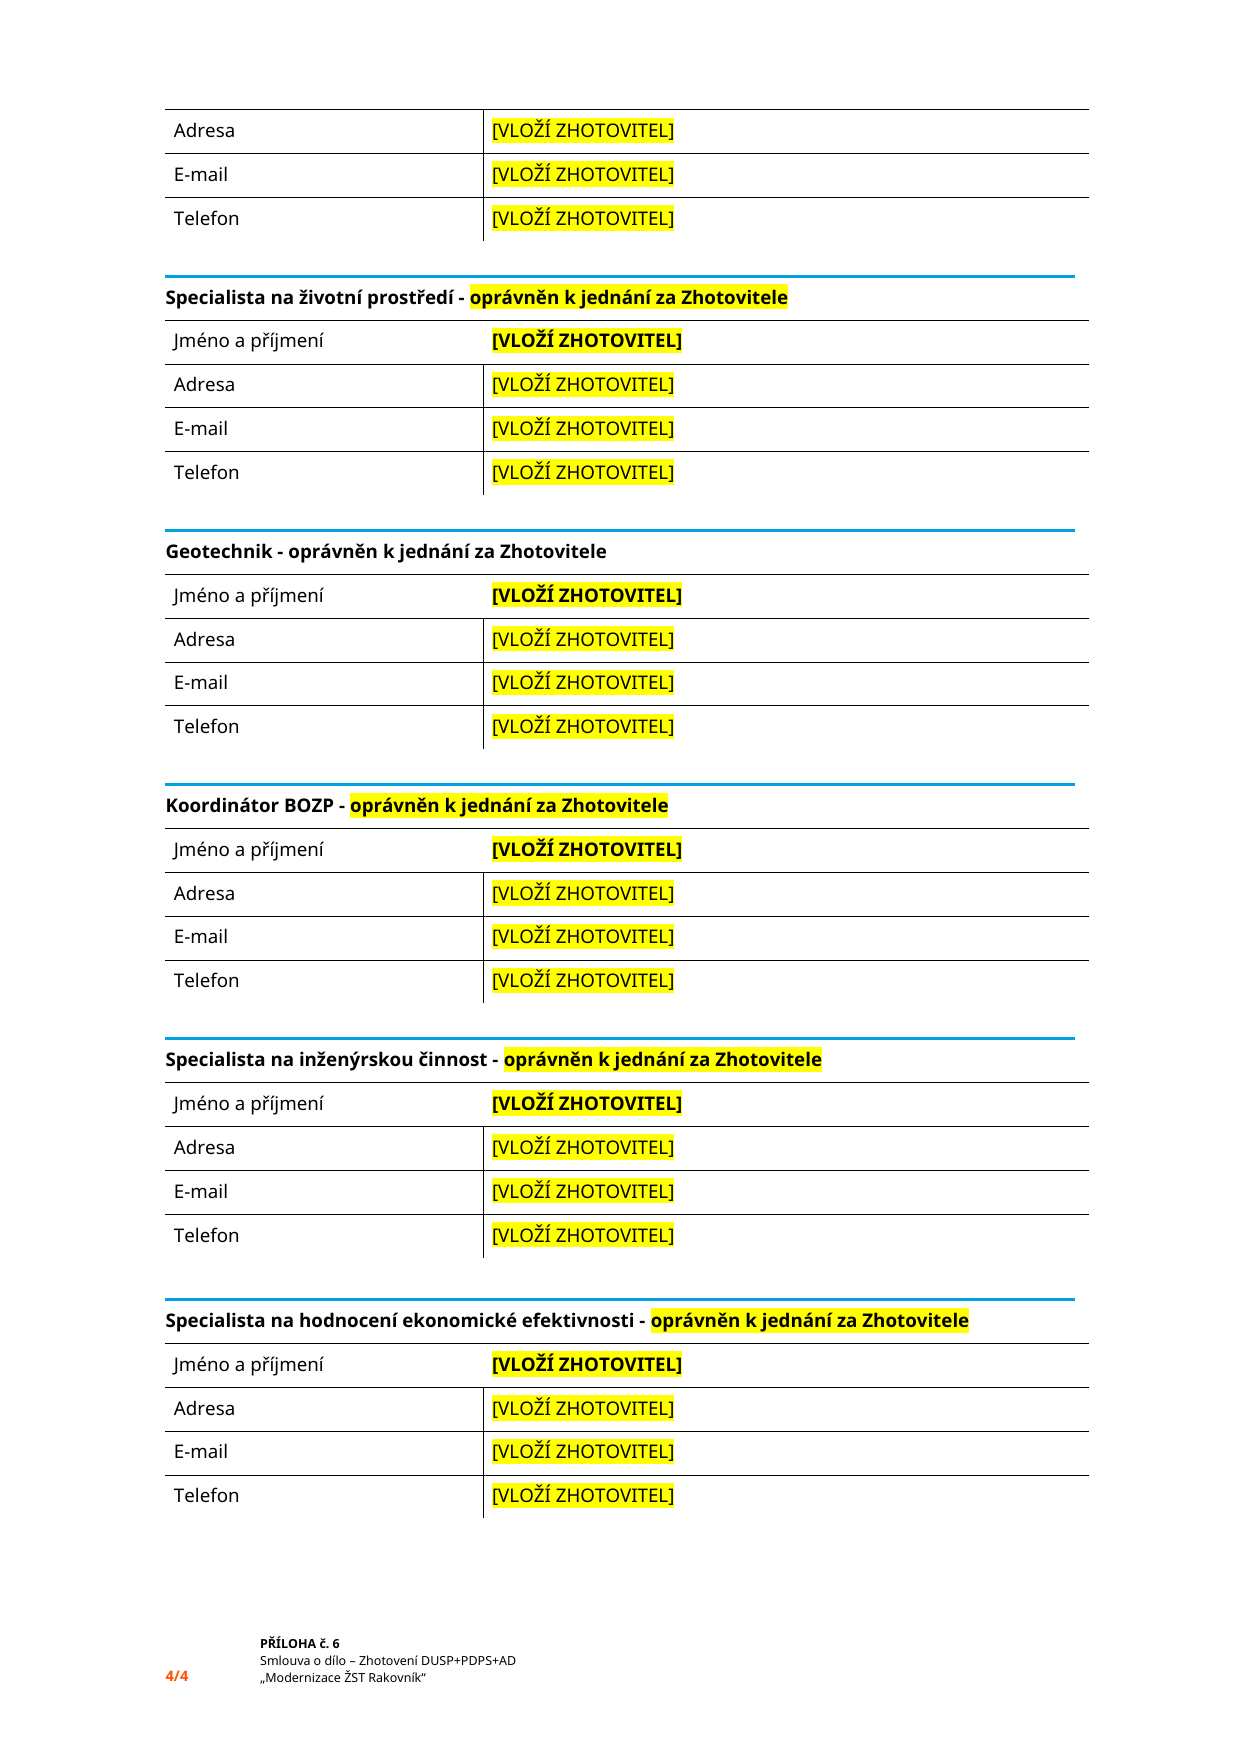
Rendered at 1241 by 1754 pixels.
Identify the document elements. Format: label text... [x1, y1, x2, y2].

table_header Jméno a příjmení [165, 1083, 484, 1126]
table_cell [VLOŽÍ ZHOTOVITEL] [484, 408, 1089, 451]
text Specialista na inženýrskou činnost - oprávněn k jednání za Zhotovitele [165, 1040, 1075, 1072]
table_header [VLOŽÍ ZHOTOVITEL] [484, 575, 1089, 618]
table_cell [VLOŽÍ ZHOTOVITEL] [484, 917, 1089, 959]
table_cell [VLOŽÍ ZHOTOVITEL] [484, 154, 1089, 197]
table_header [VLOŽÍ ZHOTOVITEL] [484, 829, 1089, 872]
table_cell [VLOŽÍ ZHOTOVITEL] [484, 110, 1089, 153]
table_cell Adresa [165, 873, 483, 916]
table_cell [VLOŽÍ ZHOTOVITEL] [484, 961, 1089, 1003]
table_cell [VLOŽÍ ZHOTOVITEL] [484, 452, 1089, 495]
table_cell [VLOŽÍ ZHOTOVITEL] [484, 1127, 1089, 1170]
table_cell Telefon [165, 706, 483, 749]
table_cell [VLOŽÍ ZHOTOVITEL] [484, 1388, 1089, 1431]
table_cell [VLOŽÍ ZHOTOVITEL] [484, 1171, 1089, 1214]
table_cell Adresa [165, 110, 483, 153]
text Specialista na životní prostředí - oprávněn k jednání za Zhotovitele [165, 278, 1075, 309]
table_cell Adresa [165, 619, 483, 661]
text Specialista na hodnocení ekonomické efektivnosti - oprávněn k jednání za Zhotovitele [165, 1301, 1075, 1333]
table_header Jméno a příjmení [165, 321, 484, 363]
table_cell E-mail [165, 917, 483, 959]
table_cell Adresa [165, 1127, 483, 1170]
text Koordinátor BOZP - oprávněn k jednání za Zhotovitele [165, 786, 1075, 818]
text Geotechnik - oprávněn k jednání za Zhotovitele [165, 532, 1075, 564]
table_cell E-mail [165, 1171, 483, 1214]
table_cell Adresa [165, 365, 483, 407]
table_cell [VLOŽÍ ZHOTOVITEL] [484, 1432, 1089, 1474]
table_header [VLOŽÍ ZHOTOVITEL] [484, 1083, 1089, 1126]
table_header Jméno a příjmení [165, 829, 484, 872]
table_cell Telefon [165, 452, 483, 495]
table_cell Telefon [165, 1215, 483, 1257]
table_cell Telefon [165, 198, 483, 241]
table_cell [VLOŽÍ ZHOTOVITEL] [484, 873, 1089, 916]
table_cell E-mail [165, 154, 483, 197]
table_cell [VLOŽÍ ZHOTOVITEL] [484, 663, 1089, 705]
table_header [VLOŽÍ ZHOTOVITEL] [484, 1344, 1089, 1387]
table_cell E-mail [165, 663, 483, 705]
table_header Jméno a příjmení [165, 575, 484, 618]
table_header Jméno a příjmení [165, 1344, 484, 1387]
table_cell [VLOŽÍ ZHOTOVITEL] [484, 198, 1089, 241]
table_cell E-mail [165, 1432, 483, 1474]
table_cell [VLOŽÍ ZHOTOVITEL] [484, 706, 1089, 749]
table_cell Adresa [165, 1388, 483, 1431]
table_cell Telefon [165, 1476, 483, 1518]
table_header [VLOŽÍ ZHOTOVITEL] [484, 321, 1089, 363]
table_cell E-mail [165, 408, 483, 451]
table_cell [VLOŽÍ ZHOTOVITEL] [484, 365, 1089, 407]
table_cell [VLOŽÍ ZHOTOVITEL] [484, 619, 1089, 661]
table_cell [VLOŽÍ ZHOTOVITEL] [484, 1215, 1089, 1257]
table_cell [VLOŽÍ ZHOTOVITEL] [484, 1476, 1089, 1518]
table_cell Telefon [165, 961, 483, 1003]
